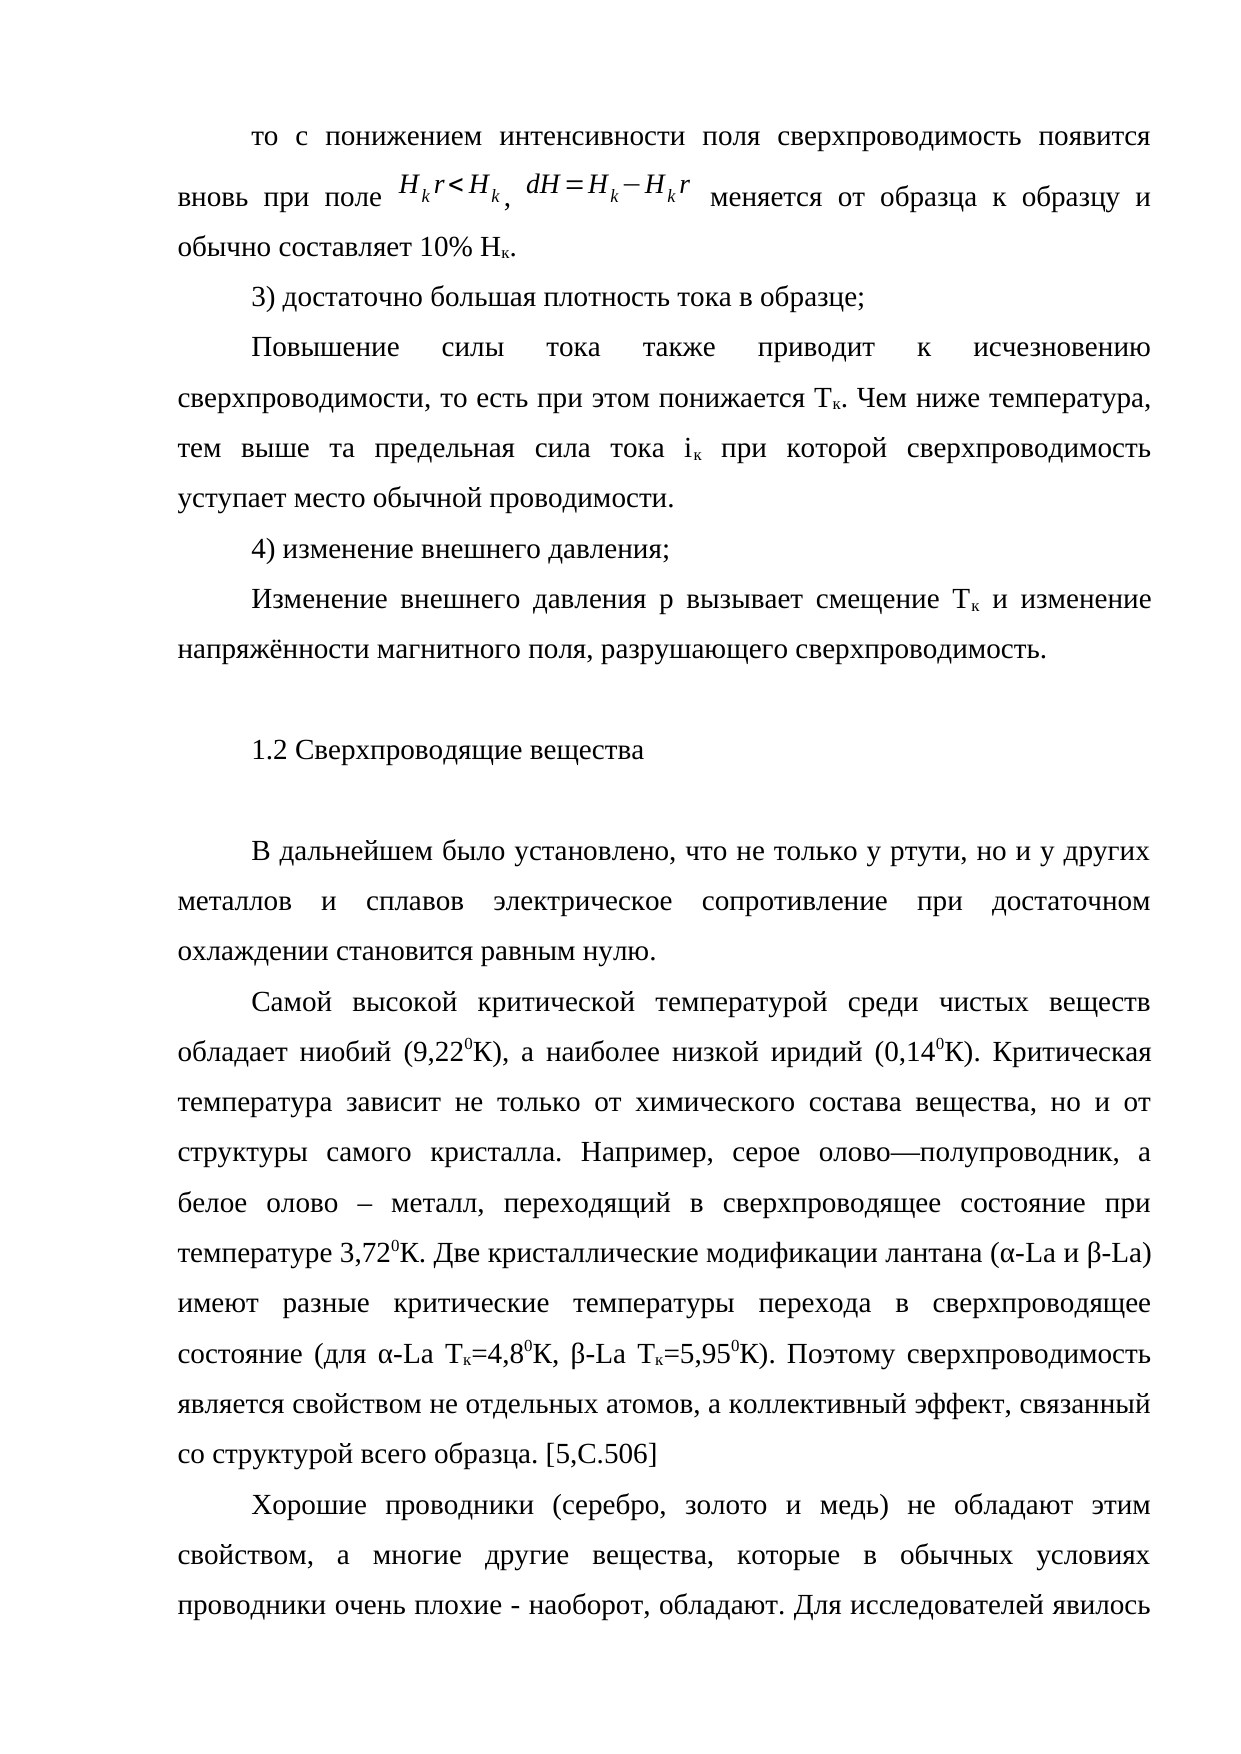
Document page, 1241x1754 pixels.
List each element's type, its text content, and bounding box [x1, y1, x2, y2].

text Повышение силы тока также приводит к исчезновению сверхпроводимости, то есть при этом понижается Tк. Чем ниже температура, тем выше та предельная сила тока iк при которой сверхпроводимость уступает место обычной проводимости. [177, 329, 1152, 514]
text 3) достаточно большая плотность тока в образце; [177, 279, 1152, 313]
text Изменение внешнего давления р вызывает смещение Тк и изменение напряжённости магнитного поля, разрушающего сверхпроводимость. [177, 581, 1152, 665]
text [177, 1487, 1152, 1621]
text 1.2 Сверхпроводящие вещества [177, 732, 1152, 766]
text Самой высокой критической температурой среди чистых веществ обладает ниобий (9,220К), а наиболее низкой иридий (0,140К). Критическая температура зависит не только от химического состава вещества, но и от структуры самого кристалла. Например, серое олово—полупроводник, а белое олово – металл, переходящий в сверхпроводящее состояние при температуре 3,720К. Две кристаллические модификации лантана (α-La и β-La) имеют разные критические температуры перехода в сверхпроводящее состояние (для α-La Тк=4,80К, β-La Тк=5,950К). Поэтому сверхпроводимость является свойством не отдельных атомов, а коллективный эффект, связанный со структурой всего образца. [5,С.506] [177, 984, 1152, 1470]
text то с понижением интенсивности поля сверхпроводимость появится вновь при поле , меняется от образца к образцу и обычно составляет 10% Hк. [177, 118, 1152, 262]
text 4) изменение внешнего давления; [177, 531, 1152, 564]
text В дальнейшем было установлено, что не только у ртути, но и у других металлов и сплавов электрическое сопротивление при достаточном охлаждении становится равным нулю. [177, 833, 1152, 967]
